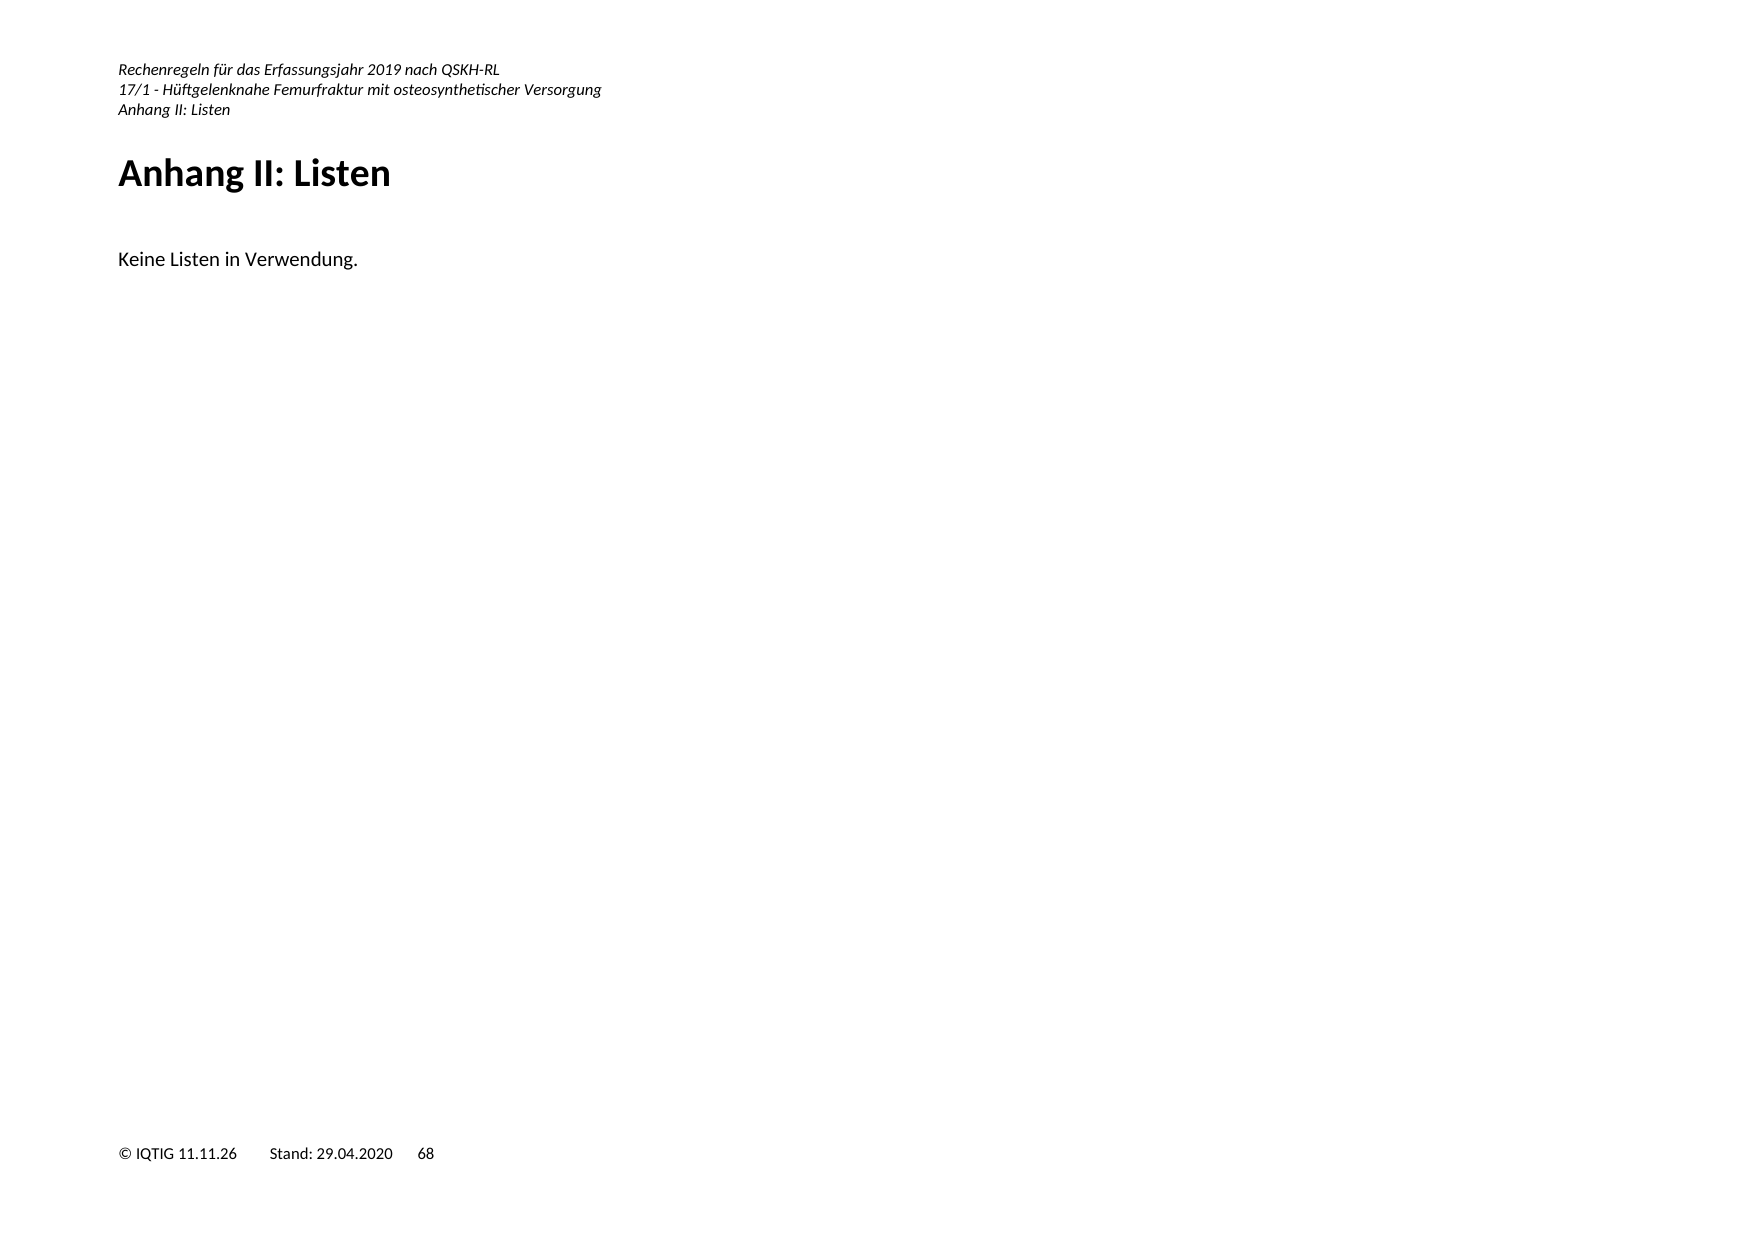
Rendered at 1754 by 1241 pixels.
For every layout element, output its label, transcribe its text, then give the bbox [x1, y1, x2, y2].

text Keine Listen in Verwendung. [118, 246, 1636, 271]
text Anhang II: Listen [118, 148, 1636, 196]
